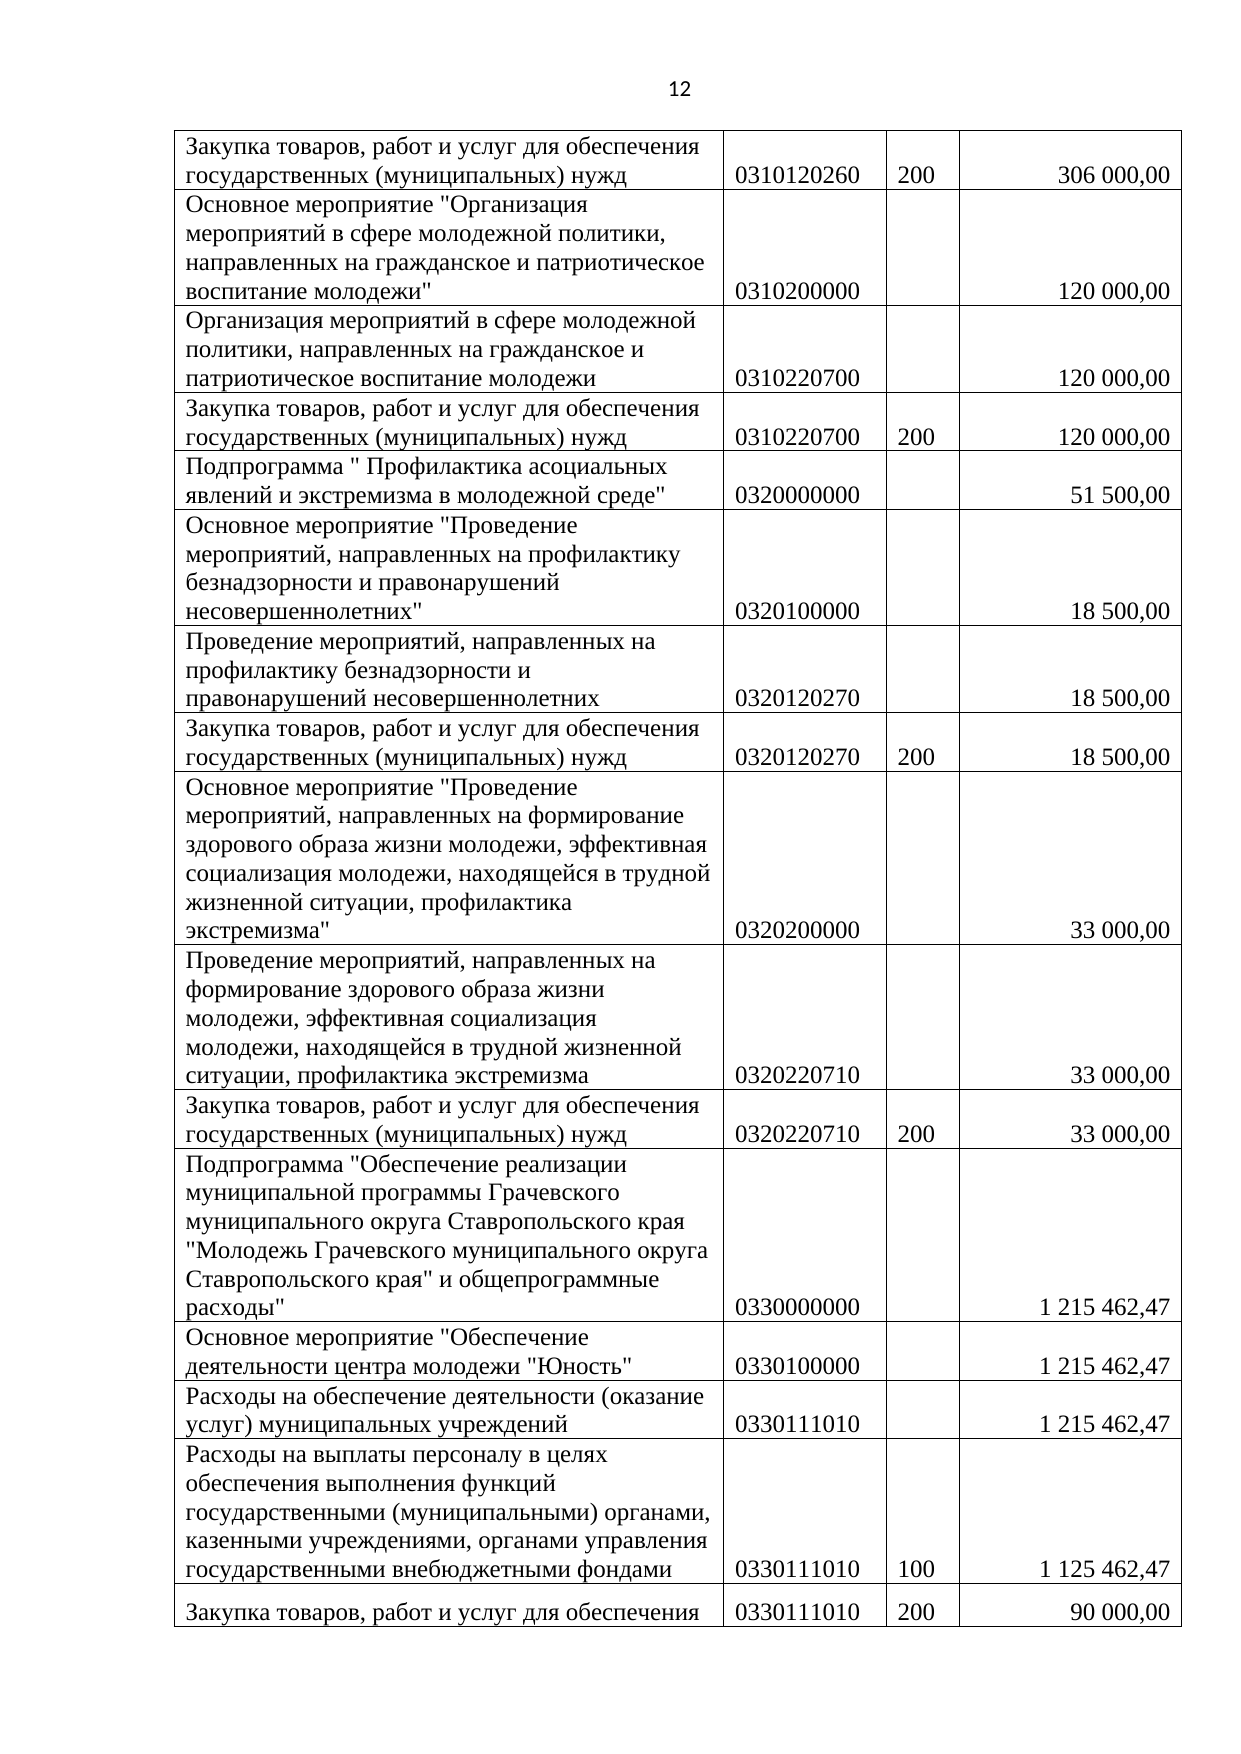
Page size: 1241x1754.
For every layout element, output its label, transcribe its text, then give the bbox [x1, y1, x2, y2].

table_cell [887, 190, 959, 304]
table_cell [175, 1584, 723, 1626]
table_cell Основное мероприятие "Проведение мероприятий, направленных на профилактику безнадзорности и правонарушений несовершеннолетних" [175, 510, 723, 625]
table_cell Закупка товаров, работ и услуг для обеспечения государственных (муниципальных) нужд [175, 131, 723, 188]
table_cell 306 000,00 [960, 131, 1181, 188]
table_cell Расходы на выплаты персоналу в целях обеспечения выполнения функций государственными (муниципальными) органами, казенными учреждениями, органами управления государственными внебюджетными фондами [175, 1439, 723, 1583]
table_cell [887, 626, 959, 712]
table_cell 200 [887, 1584, 959, 1626]
table_cell 1 125 462,47 [960, 1439, 1181, 1583]
table_cell 0320100000 [724, 510, 886, 625]
table_cell 0330111010 [724, 1381, 886, 1438]
table_cell 18 500,00 [960, 510, 1181, 625]
table_cell Проведение мероприятий, направленных на формирование здорового образа жизни молодежи, эффективная социализация молодежи, находящейся в трудной жизненной ситуации, профилактика экстремизма [175, 945, 723, 1089]
table_cell Подпрограмма " Профилактика асоциальных явлений и экстремизма в молодежной среде" [175, 451, 723, 509]
table_cell Основное мероприятие "Организация мероприятий в сфере молодежной политики, направленных на гражданское и патриотическое воспитание молодежи" [175, 190, 723, 304]
table_cell 1 215 462,47 [960, 1381, 1181, 1438]
table_cell 0310120260 [724, 131, 886, 188]
table_cell 0320120270 [724, 626, 886, 712]
table_cell 0330000000 [724, 1149, 886, 1321]
table_cell 0320220710 [724, 1090, 886, 1148]
table_cell [887, 1322, 959, 1380]
table_cell 120 000,00 [960, 190, 1181, 304]
table_cell Организация мероприятий в сфере молодежной политики, направленных на гражданское и патриотическое воспитание молодежи [175, 306, 723, 392]
table_cell 0310200000 [724, 190, 886, 304]
table_cell 200 [887, 393, 959, 450]
table_cell [887, 451, 959, 509]
table_cell 33 000,00 [960, 1090, 1181, 1148]
table_cell 18 500,00 [960, 713, 1181, 771]
table_cell 0310220700 [724, 306, 886, 392]
table_cell 120 000,00 [960, 306, 1181, 392]
table_cell 0320000000 [724, 451, 886, 509]
table_cell 0310220700 [724, 393, 886, 450]
table_cell Проведение мероприятий, направленных на профилактику безнадзорности и правонарушений несовершеннолетних [175, 626, 723, 712]
table_cell 0330111010 [724, 1584, 886, 1626]
table_cell 0330111010 [724, 1439, 886, 1583]
table_cell [887, 945, 959, 1089]
table_cell 0320200000 [724, 772, 886, 944]
table_cell Закупка товаров, работ и услуг для обеспечения государственных (муниципальных) нужд [175, 1090, 723, 1148]
table_cell Закупка товаров, работ и услуг для обеспечения государственных (муниципальных) нужд [175, 393, 723, 450]
table_cell [887, 772, 959, 944]
table_cell 33 000,00 [960, 945, 1181, 1089]
table_cell Расходы на обеспечение деятельности (оказание услуг) муниципальных учреждений [175, 1381, 723, 1438]
table_cell 90 000,00 [960, 1584, 1181, 1626]
table_cell [887, 306, 959, 392]
table_cell 100 [887, 1439, 959, 1583]
table_cell Закупка товаров, работ и услуг для обеспечения государственных (муниципальных) нужд [175, 713, 723, 771]
table_cell 18 500,00 [960, 626, 1181, 712]
table_cell 200 [887, 713, 959, 771]
table_cell 0320120270 [724, 713, 886, 771]
table_cell 0320220710 [724, 945, 886, 1089]
table_cell 1 215 462,47 [960, 1322, 1181, 1380]
table_cell Подпрограмма "Обеспечение реализации муниципальной программы Грачевского муниципального округа Ставропольского края "Молодежь Грачевского муниципального округа Ставропольского края" и общепрограммные расходы" [175, 1149, 723, 1321]
table_cell Основное мероприятие "Обеспечение деятельности центра молодежи "Юность" [175, 1322, 723, 1380]
table_cell [887, 1149, 959, 1321]
table_cell [887, 1381, 959, 1438]
table_cell 200 [887, 1090, 959, 1148]
table_cell 51 500,00 [960, 451, 1181, 509]
table_cell 200 [887, 131, 959, 188]
table_cell 1 215 462,47 [960, 1149, 1181, 1321]
table_cell 120 000,00 [960, 393, 1181, 450]
table_cell [887, 510, 959, 625]
table_cell Основное мероприятие "Проведение мероприятий, направленных на формирование здорового образа жизни молодежи, эффективная социализация молодежи, находящейся в трудной жизненной ситуации, профилактика экстремизма" [175, 772, 723, 944]
table_cell 33 000,00 [960, 772, 1181, 944]
table_cell 0330100000 [724, 1322, 886, 1380]
